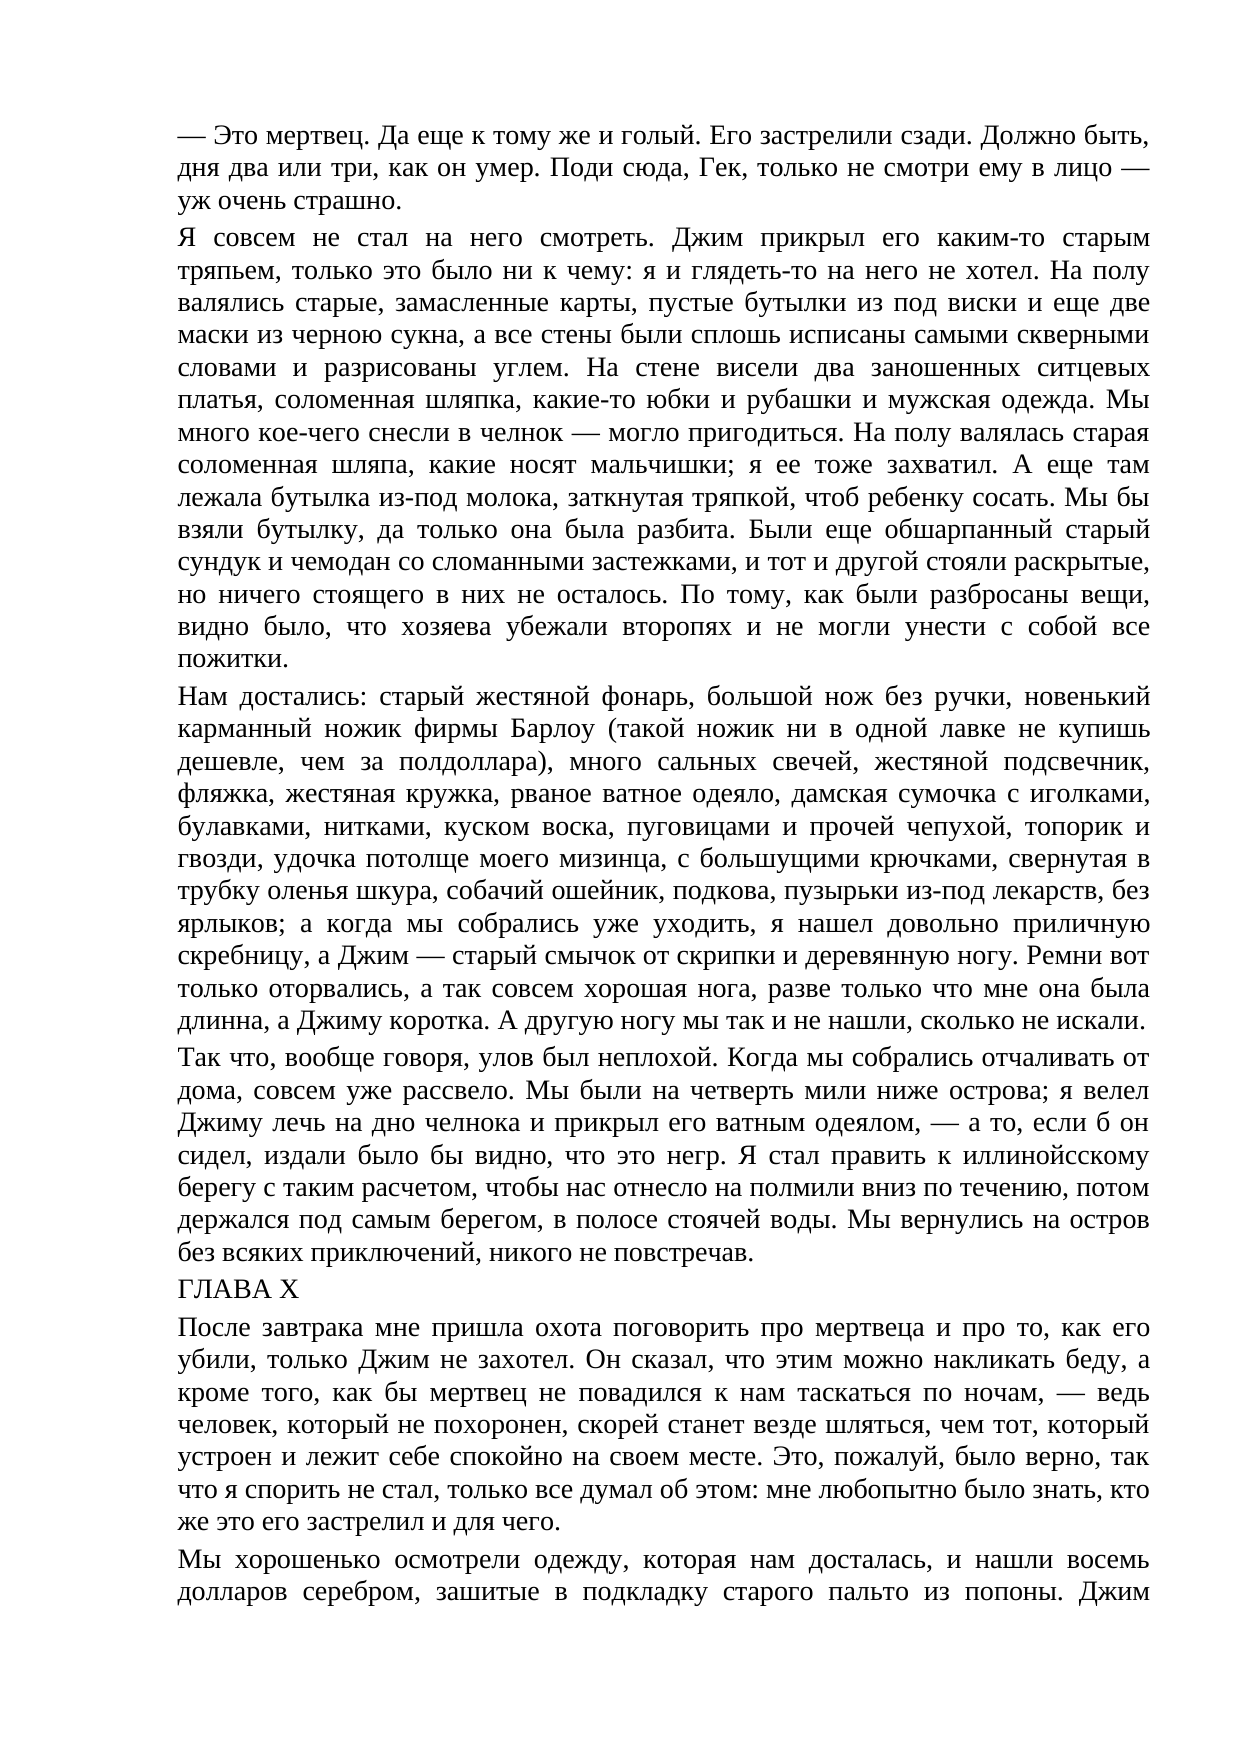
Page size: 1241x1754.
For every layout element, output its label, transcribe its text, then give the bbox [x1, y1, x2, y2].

text Так что, вообще говоря, улов был неплохой. Когда мы собрались отчаливать от дома, совсем уже рассвело. Мы были на четверть мили ниже острова; я велел Джиму лечь на дно челнока и прикрыл его ватным одеялом, — а то, если б он сидел, издали было бы видно, что это негр. Я стал править к иллинойсскому берегу с таким расчетом, чтобы нас отнесло на полмили вниз по течению, потом держался под самым берегом, в полосе стоячей воды. Мы вернулись на остров без всяких приключений, никого не повстречав. [177, 1041, 1152, 1267]
text После завтрака мне пришла охота поговорить про мертвеца и про то, как его убили, только Джим не захотел. Он сказал, что этим можно накликать беду, а кроме того, как бы мертвец не повадился к нам таскаться по ночам, — ведь человек, который не похоронен, скорей станет везде шляться, чем тот, который устроен и лежит себе спокойно на своем месте. Это, пожалуй, было верно, так что я спорить не стал, только все думал об этом: мне любопытно было знать, кто же это его застрелил и для чего. [177, 1310, 1152, 1537]
text — Это мертвец. Да еще к тому же и голый. Его застрелили сзади. Должно быть, дня два или три, как он умер. Поди сюда, Гек, только не смотри ему в лицо — уж очень страшно. [177, 118, 1152, 215]
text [177, 1542, 1152, 1607]
text Нам достались: старый жестяной фонарь, большой нож без ручки, новенький карманный ножик фирмы Барлоу (такой ножик ни в одной лавке не купишь дешевле, чем за полдоллара), много сальных свечей, жестяной подсвечник, фляжка, жестяная кружка, рваное ватное одеяло, дамская сумочка с иголками, булавками, нитками, куском воска, пуговицами и прочей чепухой, топорик и гвозди, удочка потолще моего мизинца, с большущими крючками, свернутая в трубку оленья шкура, собачий ошейник, подкова, пузырьки из-под лекарств, без ярлыков; а когда мы собрались уже уходить, я нашел довольно приличную скребницу, а Джим — старый смычок от скрипки и деревянную ногу. Ремни вот только оторвались, а так совсем хорошая нога, разве только что мне она была длинна, а Джиму коротка. А другую ногу мы так и не нашли, сколько не искали. [177, 679, 1152, 1035]
text Я совсем не стал на него смотреть. Джим прикрыл его каким-то старым тряпьем, только это было ни к чему: я и глядеть-то на него не хотел. На полу валялись старые, замасленные карты, пустые бутылки из под виски и еще две маски из черною сукна, а все стены были сплошь исписаны самыми скверными словами и разрисованы углем. На стене висели два заношенных ситцевых платья, соломенная шляпка, какие-то юбки и рубашки и мужская одежда. Мы много кое-чего снесли в челнок — могло пригодиться. На полу валялась старая соломенная шляпа, какие носят мальчишки; я ее тоже захватил. А еще там лежала бутылка из-под молока, заткнутая тряпкой, чтоб ребенку сосать. Мы бы взяли бутылку, да только она была разбита. Были еще обшарпанный старый сундук и чемодан со сломанными застежками, и тот и другой стояли раскрытые, но ничего стоящего в них не осталось. По тому, как были разбросаны вещи, видно было, что хозяева убежали второпях и не могли унести с собой все пожитки. [177, 220, 1152, 674]
text ГЛАВА X [177, 1272, 1152, 1305]
